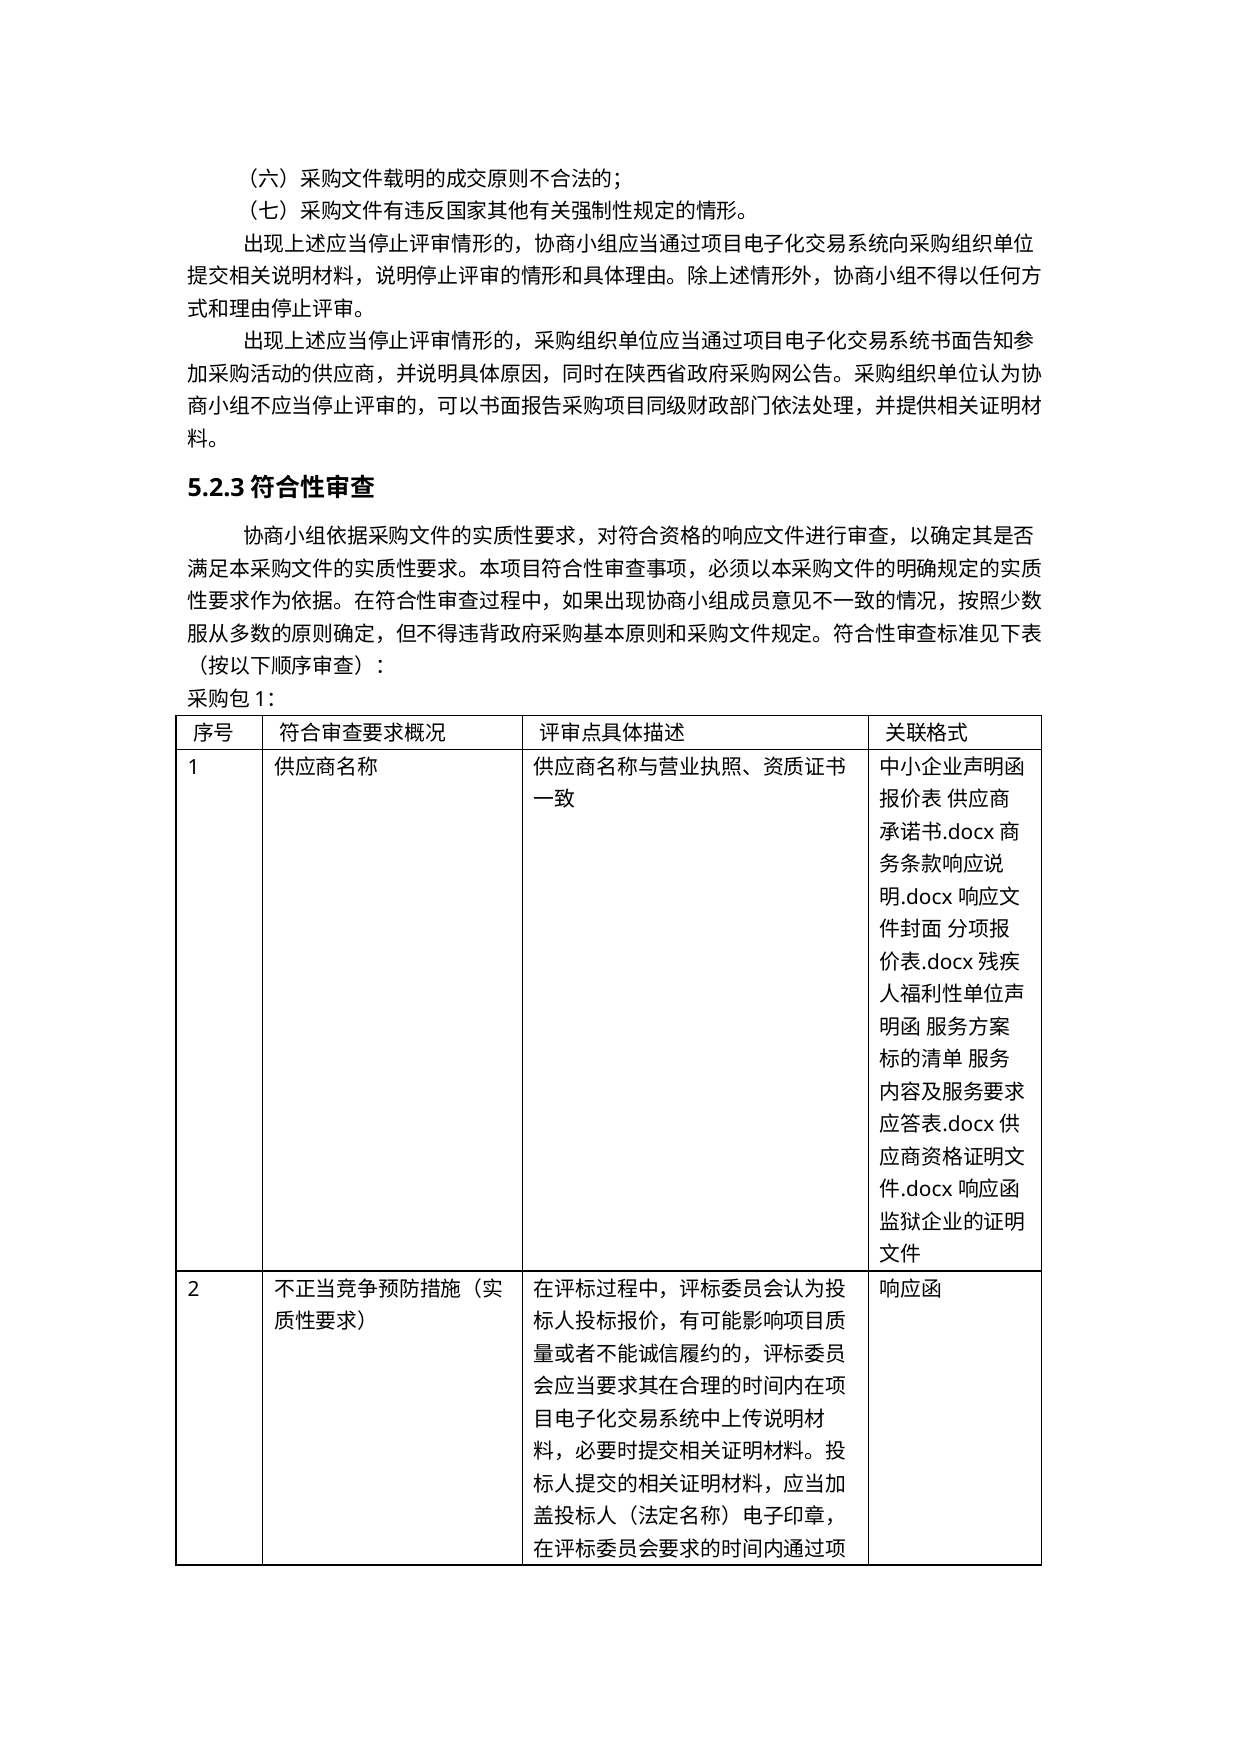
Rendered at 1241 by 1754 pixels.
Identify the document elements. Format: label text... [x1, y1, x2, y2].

table_header 符合审查要求概况 [263, 716, 522, 748]
text 协商小组依据采购文件的实质性要求，对符合资格的响应文件进行审查，以确定其是否满足本采购文件的实质性要求。本项目符合性审查事项，必须以本采购文件的明确规定的实质性要求作为依据。在符合性审查过程中，如果出现协商小组成员意见不一致的情况，按照少数服从多数的原则确定，但不得违背政府采购基本原则和采购文件规定。符合性审查标准见下表（按以下顺序审查）： [187, 519, 1053, 682]
text 5.2.3符合性审查 [187, 454, 1053, 519]
table_cell 供应商名称与营业执照、资质证书一致 [523, 750, 868, 1270]
text （七）采购文件有违反国家其他有关强制性规定的情形。 [187, 194, 1053, 227]
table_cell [523, 1272, 868, 1564]
table_cell 不正当竞争预防措施（实质性要求） [263, 1272, 522, 1564]
table_cell 中小企业声明函 报价表 供应商承诺书.docx 商务条款响应说明.docx 响应文件封面 分项报价表.docx 残疾人福利性单位声明函 服务方案 标的清单 服务内容及服务要求应答表.docx 供应商资格证明文件.docx 响应函 监狱企业的证明文件 [869, 750, 1041, 1270]
table_cell 响应函 [869, 1272, 1041, 1564]
table_header 序号 [177, 716, 262, 748]
table_cell 2 [177, 1272, 262, 1564]
text （六）采购文件载明的成交原则不合法的； [187, 162, 1053, 194]
table_cell 供应商名称 [263, 750, 522, 1270]
table_header 关联格式 [869, 716, 1041, 748]
table_cell 1 [177, 750, 262, 1270]
text 采购包1： [187, 682, 1053, 714]
text 出现上述应当停止评审情形的，采购组织单位应当通过项目电子化交易系统书面告知参加采购活动的供应商，并说明具体原因，同时在陕西省政府采购网公告。采购组织单位认为协商小组不应当停止评审的，可以书面报告采购项目同级财政部门依法处理，并提供相关证明材料。 [187, 324, 1053, 454]
table_header 评审点具体描述 [523, 716, 868, 748]
text 出现上述应当停止评审情形的，协商小组应当通过项目电子化交易系统向采购组织单位提交相关说明材料，说明停止评审的情形和具体理由。除上述情形外，协商小组不得以任何方式和理由停止评审。 [187, 227, 1053, 324]
